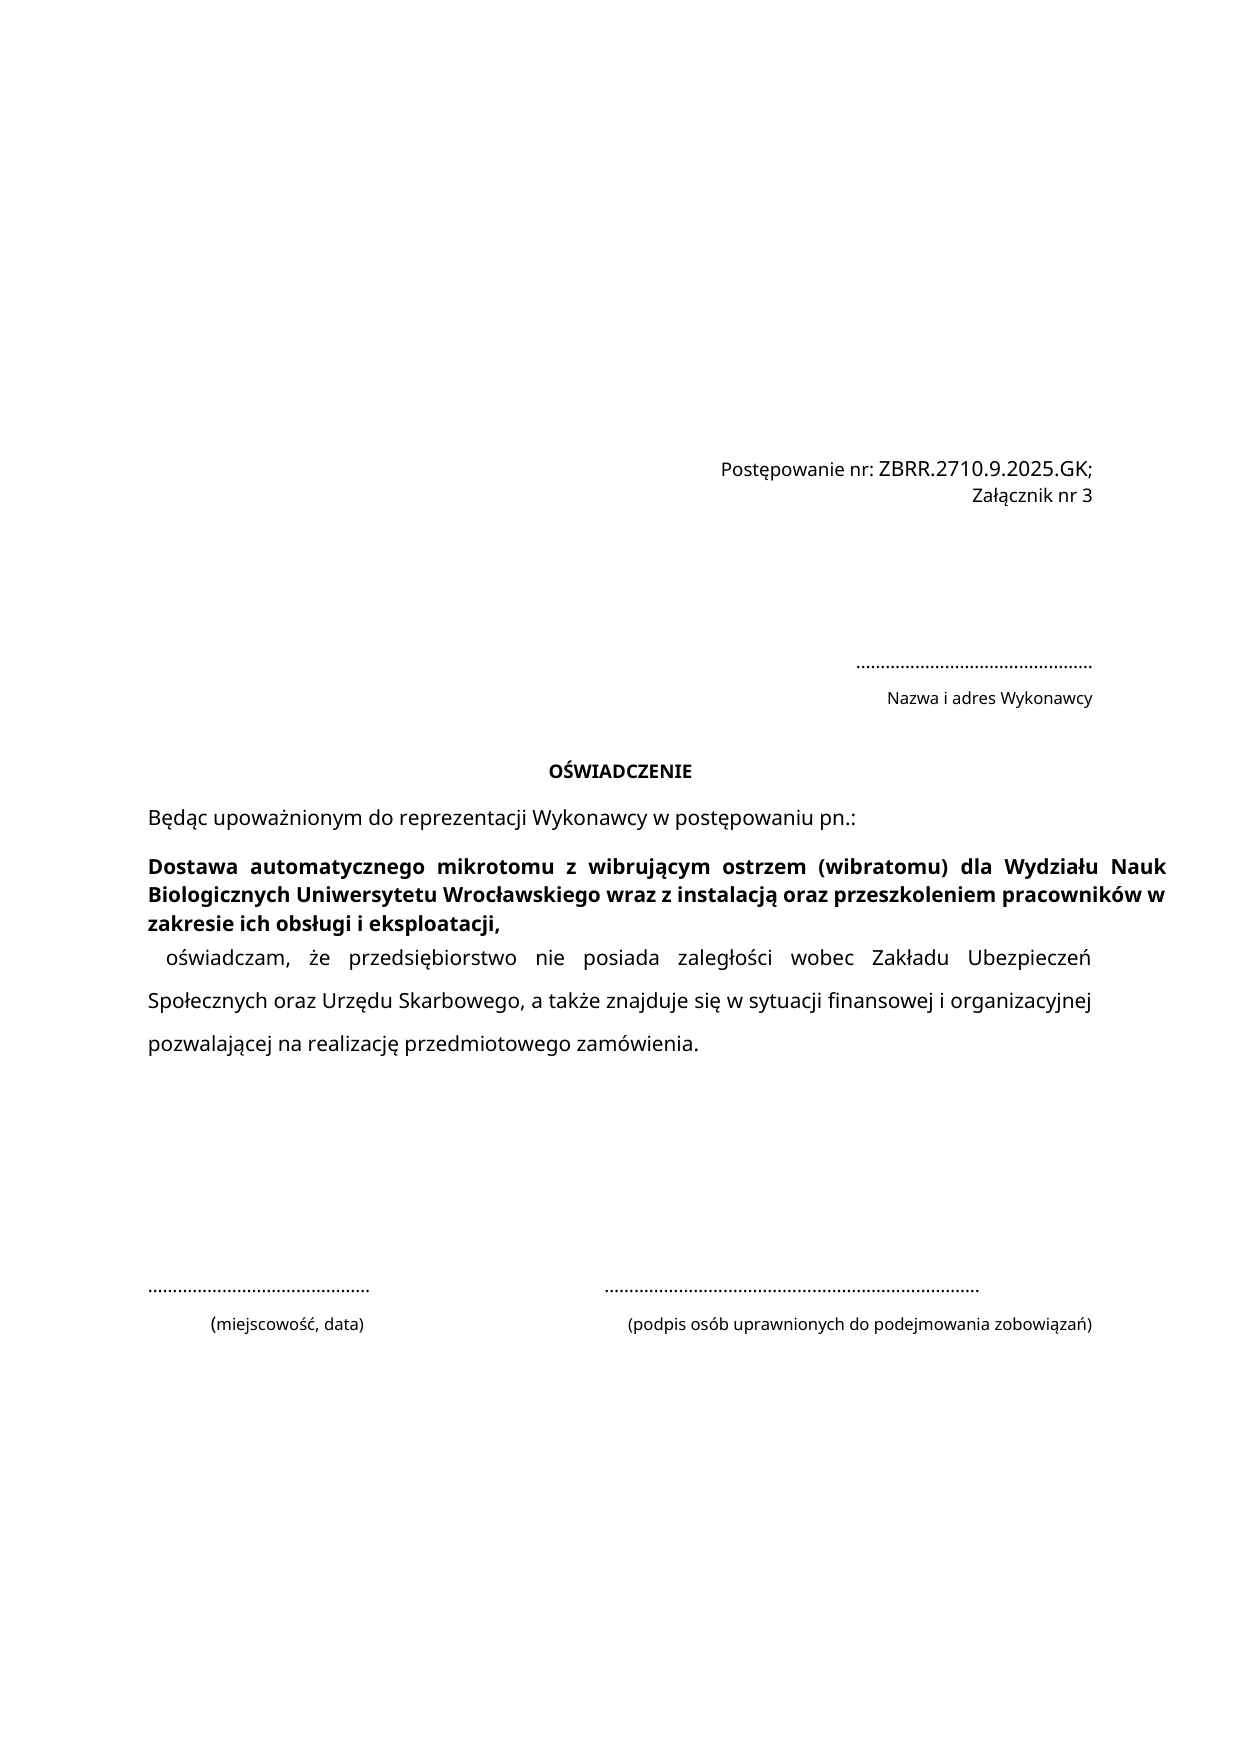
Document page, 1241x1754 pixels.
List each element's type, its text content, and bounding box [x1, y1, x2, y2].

text Postępowanie nr: ZBRR.2710.9.2025.GK; [148, 454, 1093, 482]
text Dostawa automatycznego mikrotomu z wibrującym ostrzem (wibratomu) dla Wydziału Nauk Biologicznych Uniwersytetu Wrocławskiego wraz z instalacją oraz przeszkoleniem pracowników w zakresie ich obsługi i eksploatacji, [148, 852, 1166, 937]
text Nazwa i adres Wykonawcy [148, 686, 1093, 709]
text oświadczam, że przedsiębiorstwo nie posiada zaległości wobec Zakładu Ubezpieczeń Społecznych oraz Urzędu Skarbowego, a także znajduje się w sytuacji finansowej i organizacyjnej pozwalającej na realizację przedmiotowego zamówienia. [148, 943, 1093, 1057]
text ……………………………………… …………………………………………………………………. [148, 1230, 1093, 1297]
text Będąc upoważnionym do reprezentacji Wykonawcy w postępowaniu pn.: [148, 803, 1093, 831]
text ………………………………………… [148, 648, 1093, 673]
text OŚWIADCZENIE [148, 758, 1093, 784]
text (miejscowość, data) (podpis osób uprawnionych do podejmowania zobowiązań) [148, 1310, 1093, 1336]
text Załącznik nr 3 [148, 482, 1093, 508]
